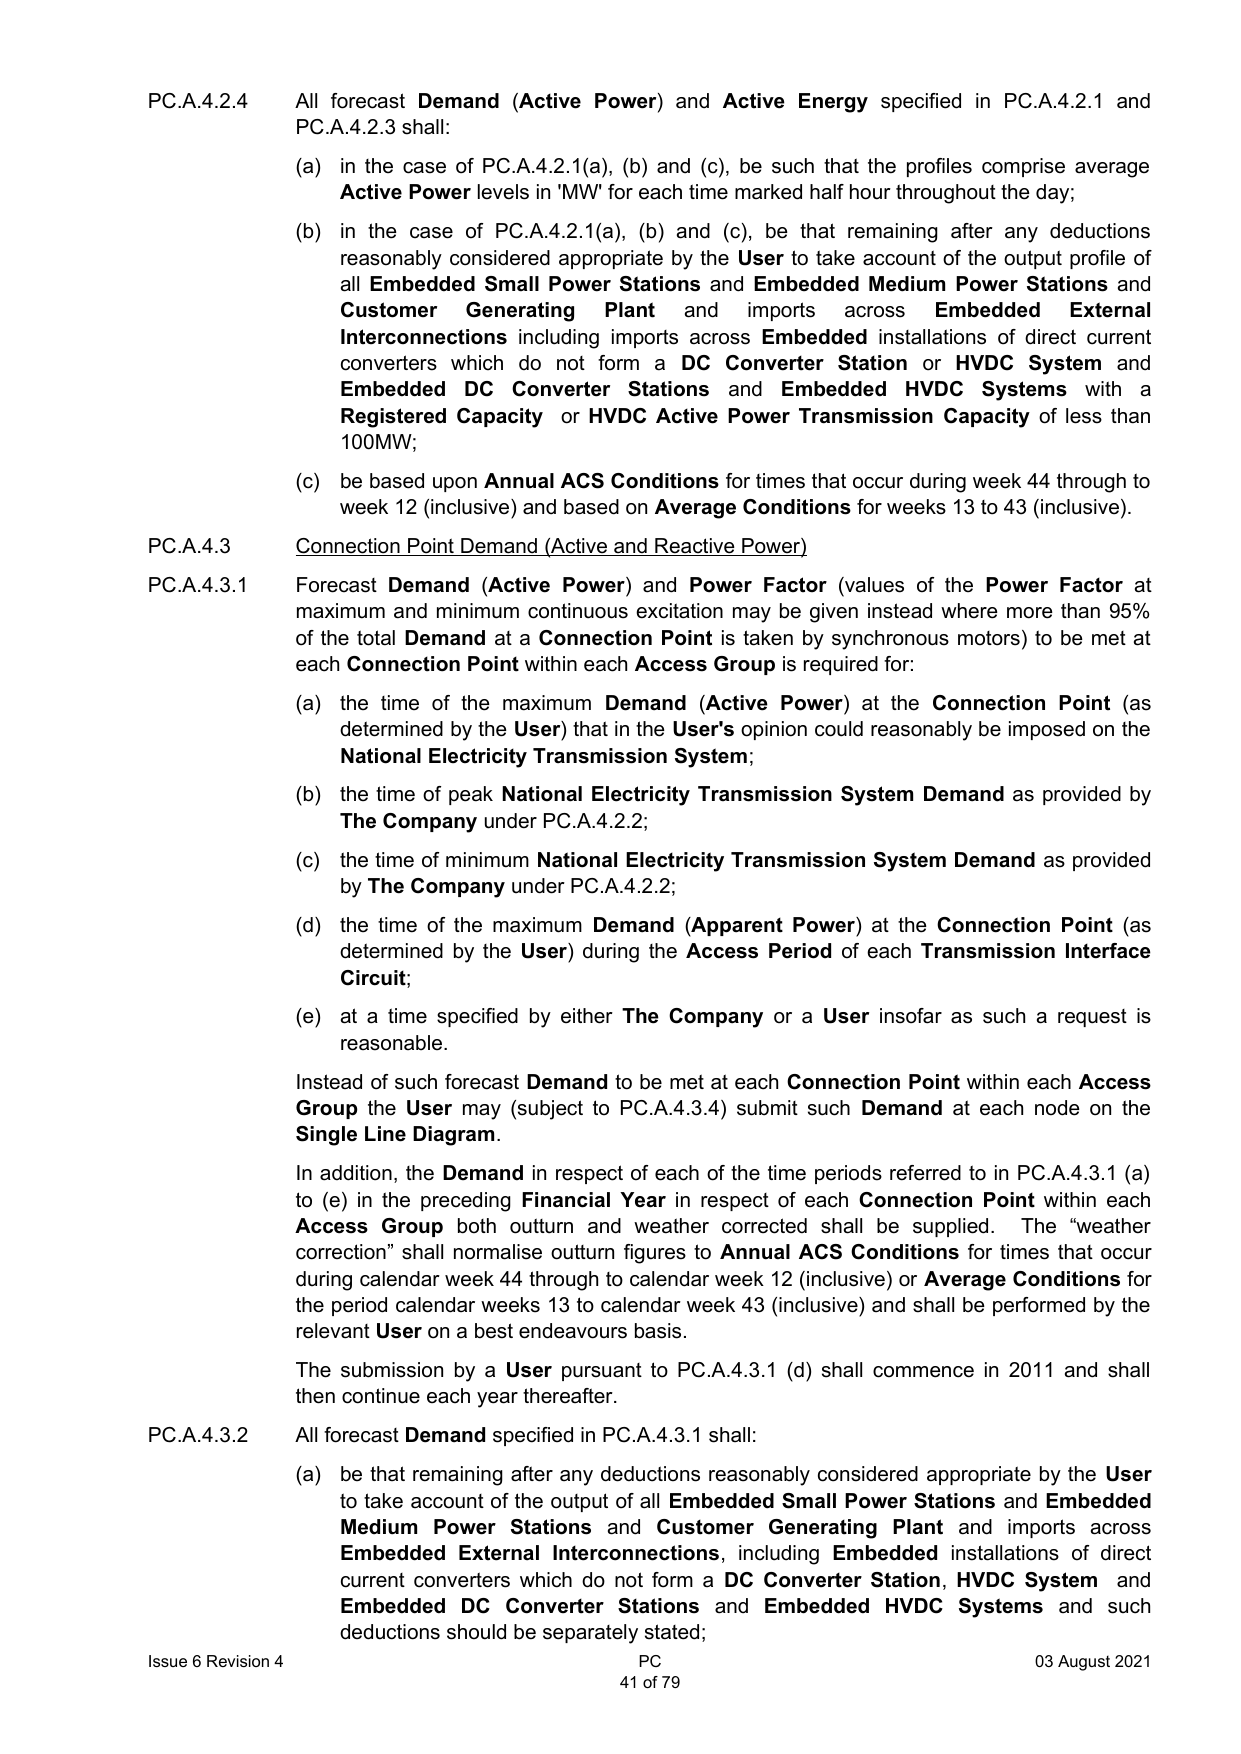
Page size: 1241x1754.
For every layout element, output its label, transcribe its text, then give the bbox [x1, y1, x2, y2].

text (c) be based upon Annual ACS Conditions for times that occur during week 44 through to week 12 (inclusive) and based on Average Conditions for weeks 13 to 43 (inclusive). [295, 469, 1152, 519]
text PC.A.4.3 Connection Point Demand (Active and Reactive Power) [148, 534, 1152, 558]
text (b) the time of peak National Electricity Transmission System Demand as provided by The Company under PC.A.4.2.2; [295, 782, 1152, 833]
text (e) at a time specified by either The Company or a User insofar as such a request is reasonable. [295, 1004, 1152, 1054]
text (a) the time of the maximum Demand (Active Power) at the Connection Point (as determined by the User) that in the User's opinion could reasonably be imposed on the National Electricity Transmission System; [295, 691, 1152, 767]
text The submission by a User pursuant to PC.A.4.3.1 (d) shall commence in 2011 and shall then continue each year thereafter. [148, 1358, 1152, 1408]
text (b) in the case of PC.A.4.2.1(a), (b) and (c), be that remaining after any deductions reasonably considered appropriate by the User to take account of the output profile of all Embedded Small Power Stations and Embedded Medium Power Stations and Customer Generating Plant and imports across Embedded External Interconnections including imports across Embedded installations of direct current converters which do not form a DC Converter Station or HVDC System and Embedded DC Converter Stations and Embedded HVDC Systems with a Registered Capacity or HVDC Active Power Transmission Capacity of less than 100MW; [295, 219, 1152, 454]
text (c) the time of minimum National Electricity Transmission System Demand as provided by The Company under PC.A.4.2.2; [295, 847, 1152, 898]
text (a) in the case of PC.A.4.2.1(a), (b) and (c), be such that the profiles comprise average Active Power levels in 'MW' for each time marked half hour throughout the day; [295, 154, 1152, 204]
text (a) be that remaining after any deductions reasonably considered appropriate by the User to take account of the output of all Embedded Small Power Stations and Embedded Medium Power Stations and Customer Generating Plant and imports across Embedded External Interconnections, including Embedded installations of direct current converters which do not form a DC Converter Station, HVDC System and Embedded DC Converter Stations and Embedded HVDC Systems and such deductions should be separately stated; [295, 1462, 1152, 1644]
text PC.A.4.3.1 Forecast Demand (Active Power) and Power Factor (values of the Power Factor at maximum and minimum continuous excitation may be given instead where more than 95% of the total Demand at a Connection Point is taken by synchronous motors) to be met at each Connection Point within each Access Group is required for: [148, 573, 1152, 676]
text (d) the time of the maximum Demand (Apparent Power) at the Connection Point (as determined by the User) during the Access Period of each Transmission Interface Circuit; [295, 913, 1152, 989]
text Instead of such forecast Demand to be met at each Connection Point within each Access Group the User may (subject to PC.A.4.3.4) submit such Demand at each node on the Single Line Diagram. [148, 1069, 1152, 1146]
text PC.A.4.3.2 All forecast Demand specified in PC.A.4.3.1 shall: [148, 1423, 1152, 1447]
text PC.A.4.2.4 All forecast Demand (Active Power) and Active Energy specified in PC.A.4.2.1 and PC.A.4.2.3 shall: [148, 89, 1152, 139]
text In addition, the Demand in respect of each of the time periods referred to in PC.A.4.3.1 (a) to (e) in the preceding Financial Year in respect of each Connection Point within each Access Group both outturn and weather corrected shall be supplied. The “weather correction” shall normalise outturn figures to Annual ACS Conditions for times that occur during calendar week 44 through to calendar week 12 (inclusive) or Average Conditions for the period calendar weeks 13 to calendar week 43 (inclusive) and shall be performed by the relevant User on a best endeavours basis. [148, 1161, 1152, 1343]
